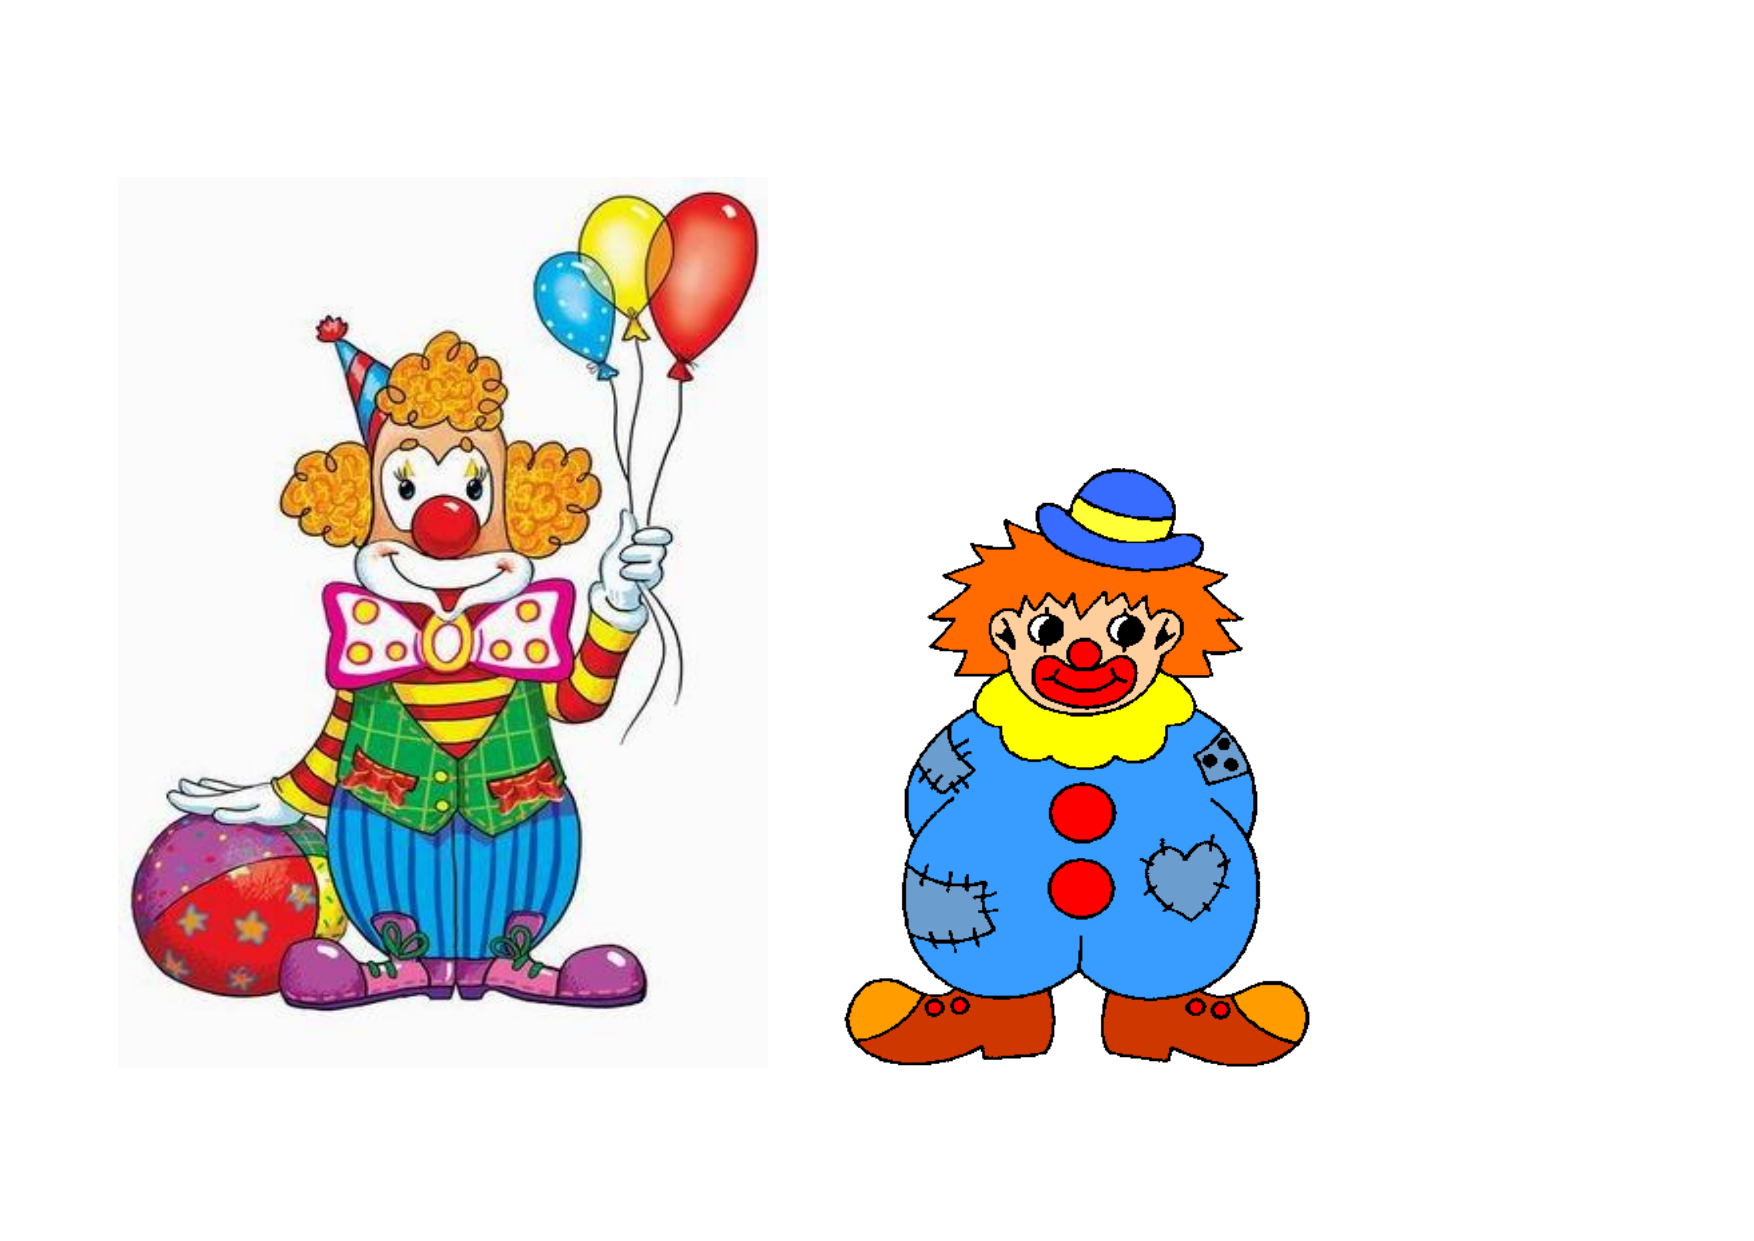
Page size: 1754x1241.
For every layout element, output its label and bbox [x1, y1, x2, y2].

picture [774, 467, 1375, 1068]
picture [118, 177, 769, 1068]
